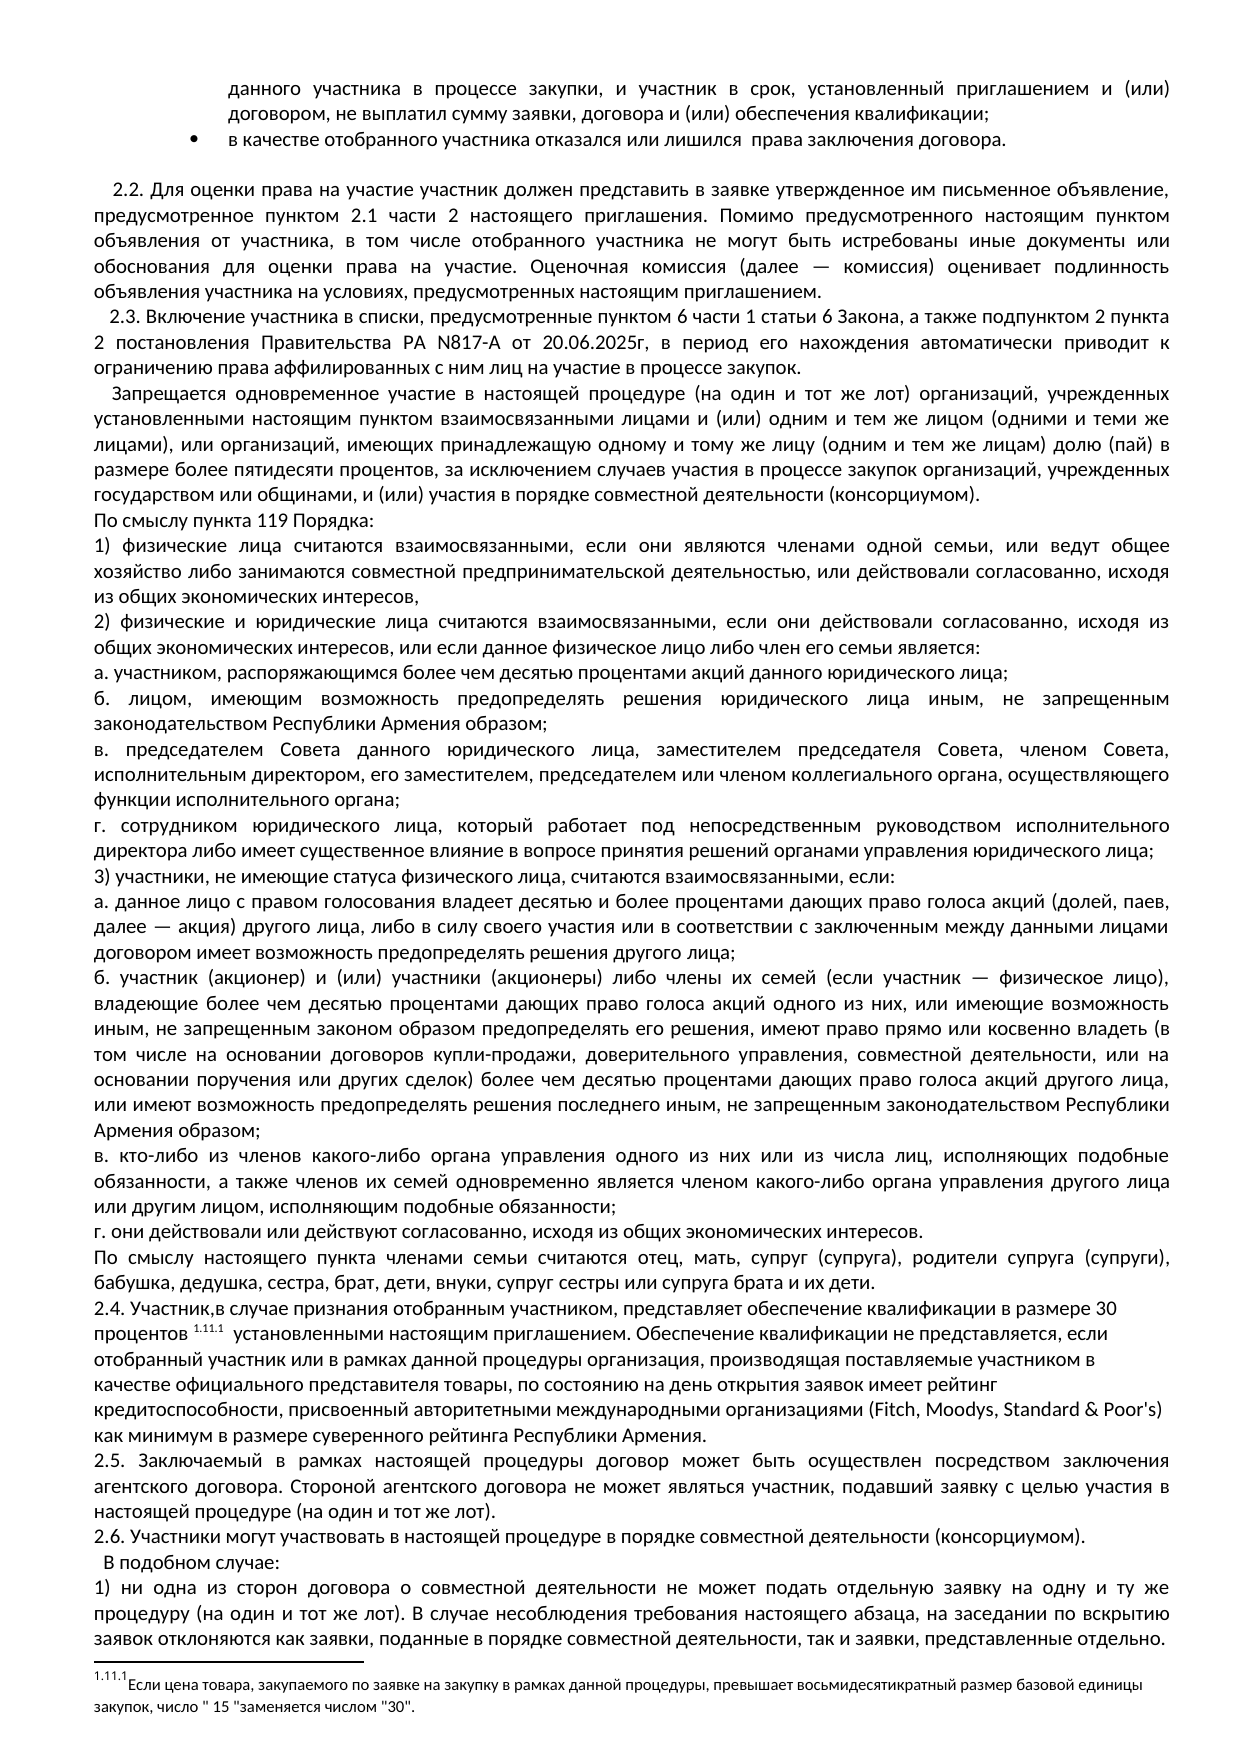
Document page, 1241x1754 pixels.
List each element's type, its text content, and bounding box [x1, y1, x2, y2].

text б. лицом, имеющим возможность предопределять решения юридического лица иным, не запрещенным законодательством Республики Армения образом; [94, 685, 1171, 736]
text г. они действовали или действуют согласованно, исходя из общих экономических интересов. [94, 1219, 1171, 1244]
list в качестве отобранного участника отказался или лишился права заключения договора. [190, 126, 1171, 151]
text По смыслу пункта 119 Порядка: [94, 507, 1171, 532]
text 3) участники, не имеющие статуса физического лица, считаются взаимосвязанными, если: [94, 863, 1171, 888]
text В подобном случае: [94, 1549, 1171, 1574]
text 1) физические лица считаются взаимосвязанными, если они являются членами одной семьи, или ведут общее хозяйство либо занимаются совместной предпринимательской деятельностью, или действовали согласованно, исходя из общих экономических интересов, [94, 532, 1171, 609]
text а. данное лицо с правом голосования владеет десятью и более процентами дающих право голоса акций (долей, паев, далее — акция) другого лица, либо в силу своего участия или в соответствии с заключенным между данными лицами договором имеет возможность предопределять решения другого лица; [94, 888, 1171, 964]
text 2.4. Участник,в случае признания отобранным участником, представляет обеспечение квалификации в размере 30 процентов 1.1 установленными настоящим приглашением. Обеспечение квалификации не представляется, если отобранный участник или в рамках данной процедуры организация, производящая поставляемые участником в качестве официального представителя товары, по состоянию на день открытия заявок имеет рейтинг кредитоспособности, присвоенный авторитетными международными организациями (Fitch, Moodys, Standard & Poor's) как минимум в размере суверенного рейтинга Республики Армения. [94, 1295, 1171, 1447]
text а. участником, распоряжающимся более чем десятью процентами акций данного юридического лица; [94, 659, 1171, 685]
text 2.2. Для оценки права на участие участник должен представить в заявке утвержденное им письменное объявление, предусмотренное пунктом 2.1 части 2 настоящего приглашения. Помимо предусмотренного настоящим пунктом объявления от участника, в том числе отобранного участника не могут быть истребованы иные документы или обоснования для оценки права на участие. Оценочная комиссия (далее — комиссия) оценивает подлинность объявления участника на условиях, предусмотренных настоящим приглашением. [94, 177, 1171, 304]
text 2.6. Участники могут участвовать в настоящей процедуре в порядке совместной деятельности (консорциумом). [94, 1524, 1171, 1549]
text Запрещается одновременное участие в настоящей процедуре (на один и тот же лот) организаций, учрежденных установленными настоящим пунктом взаимосвязанными лицами и (или) одним и тем же лицом (одними и теми же лицами), или организаций, имеющих принадлежащую одному и тому же лицу (одним и тем же лицам) долю (пай) в размере более пятидесяти процентов, за исключением случаев участия в процессе закупок организаций, учрежденных государством или общинами, и (или) участия в порядке совместной деятельности (консорциумом). [94, 380, 1171, 507]
text По смыслу настоящего пункта членами семьи считаются отец, мать, супруг (супруга), родители супруга (супруги), бабушка, дедушка, сестра, брат, дети, внуки, супруг сестры или супруга брата и их дети. [94, 1244, 1171, 1295]
text 2) физические и юридические лица считаются взаимосвязанными, если они действовали согласованно, исходя из общих экономических интересов, или если данное физическое лицо либо член его семьи является: [94, 609, 1171, 659]
text в. кто-либо из членов какого-либо органа управления одного из них или из числа лиц, исполняющих подобные обязанности, а также членов их семей одновременно является членом какого-либо органа управления другого лица или другим лицом, исполняющим подобные обязанности; [94, 1142, 1171, 1219]
text г. сотрудником юридического лица, который работает под непосредственным руководством исполнительного директора либо имеет существенное влияние в вопросе принятия решений органами управления юридического лица; [94, 812, 1171, 863]
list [190, 75, 1171, 126]
text 2.3. Включение участника в списки, предусмотренные пунктом 6 части 1 статьи 6 Закона, а также подпунктом 2 пункта 2 постановления Правительства РА N817-А от 20.06.2025г, в период его нахождения автоматически приводит к ограничению права аффилированных с ним лиц на участие в процессе закупок. [94, 304, 1171, 380]
text 2.5. Заключаемый в рамках настоящей процедуры договор может быть осуществлен посредством заключения агентского договора. Стороной агентского договора не может являться участник, подавший заявку с целью участия в настоящей процедуре (на один и тот же лот). [94, 1447, 1171, 1524]
text в. председателем Совета данного юридического лица, заместителем председателя Совета, членом Совета, исполнительным директором, его заместителем, председателем или членом коллегиального органа, осуществляющего функции исполнительного органа; [94, 736, 1171, 812]
text б. участник (акционер) и (или) участники (акционеры) либо члены их семей (если участник — физическое лицо), владеющие более чем десятью процентами дающих право голоса акций одного из них, или имеющие возможность иным, не запрещенным законом образом предопределять его решения, имеют право прямо или косвенно владеть (в том числе на основании договоров купли-продажи, доверительного управления, совместной деятельности, или на основании поручения или других сделок) более чем десятью процентами дающих право голоса акций другого лица, или имеют возможность предопределять решения последнего иным, не запрещенным законодательством Республики Армения образом; [94, 964, 1171, 1142]
text 1) ни одна из сторон договора о совместной деятельности не может подать отдельную заявку на одну и ту же процедуру (на один и тот же лот). В случае несоблюдения требования настоящего абзаца, на заседании по вскрытию заявок отклоняются как заявки, поданные в порядке совместной деятельности, так и заявки, представленные отдельно. [94, 1574, 1171, 1651]
